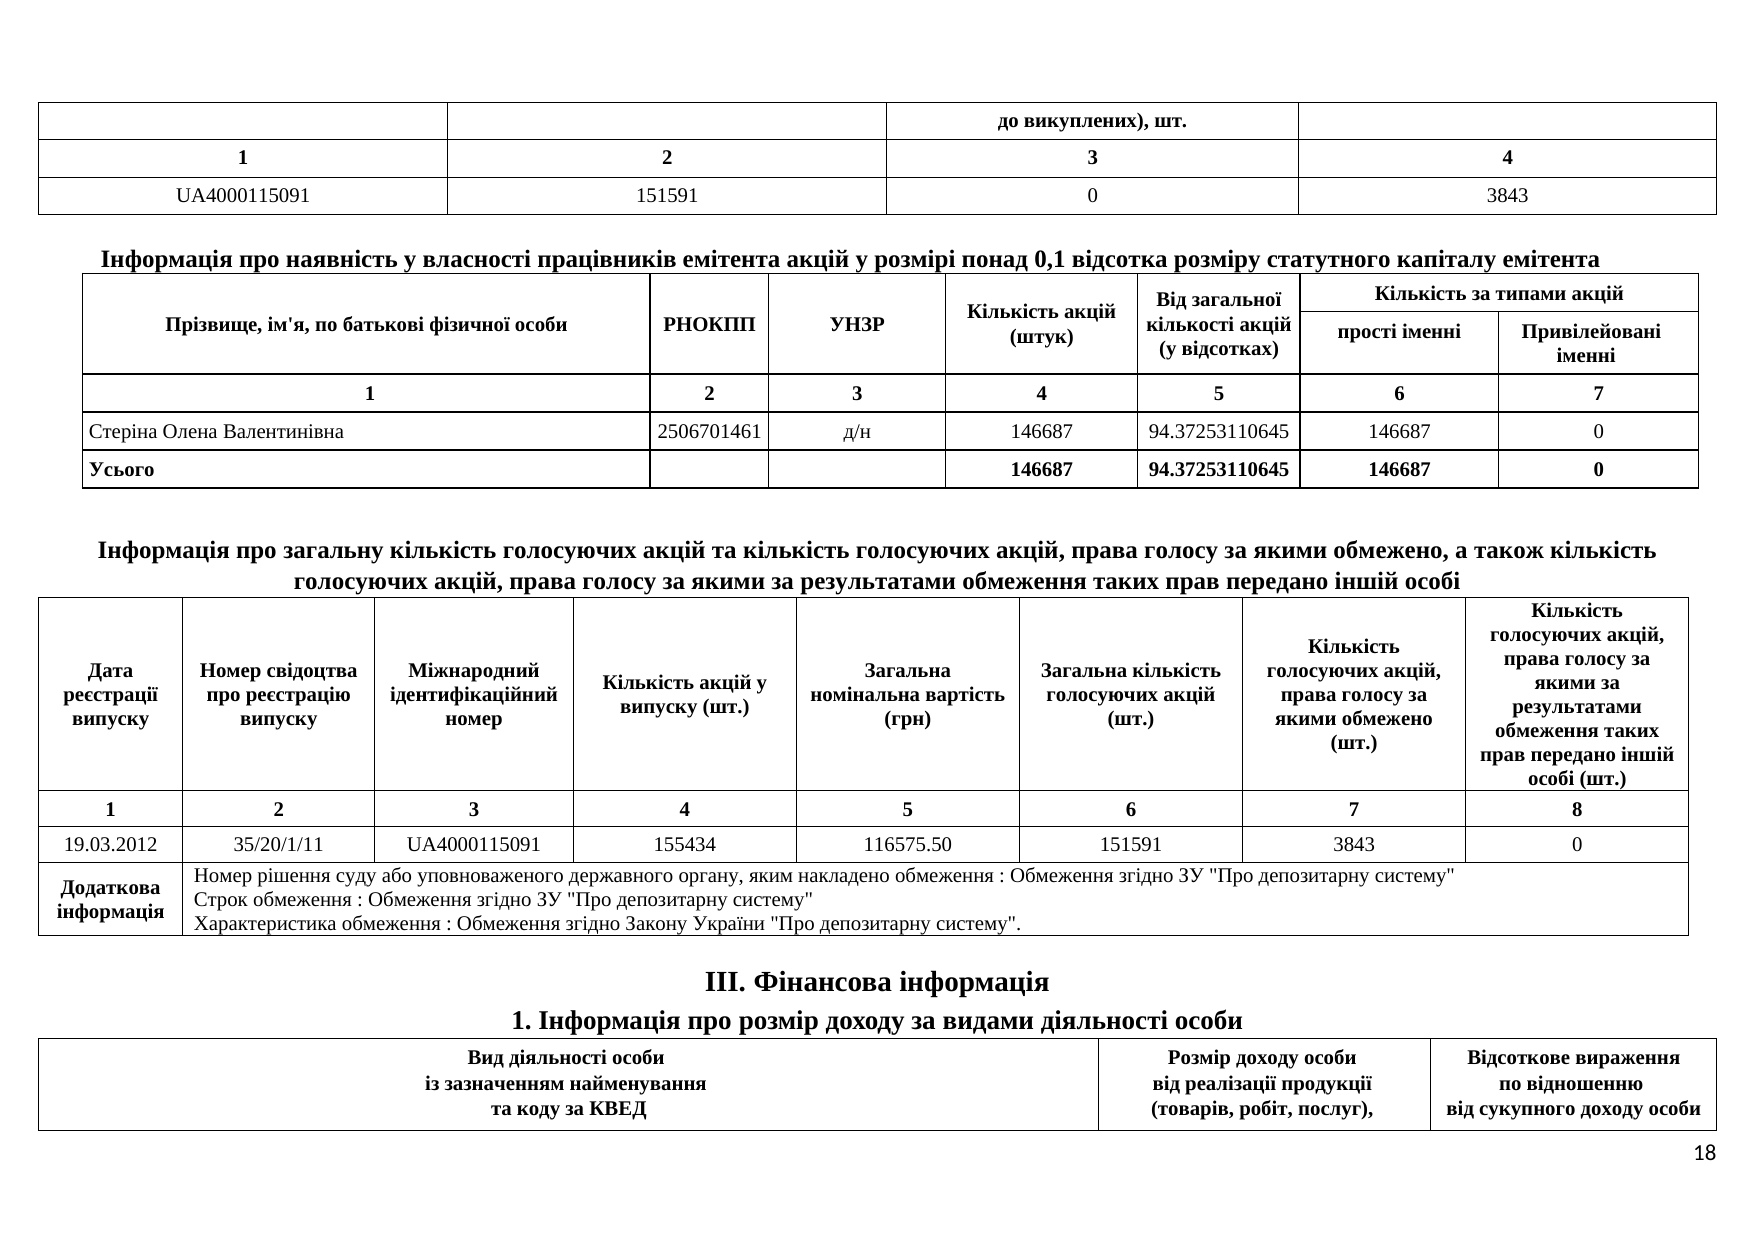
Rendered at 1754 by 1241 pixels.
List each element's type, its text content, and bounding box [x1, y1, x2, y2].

table_cell прості іменні [1301, 312, 1498, 373]
table_cell 6 [1020, 791, 1242, 826]
table_header Загальна кількість голосуючих акцій (шт.) [1020, 598, 1242, 790]
table_cell 151591 [1020, 827, 1242, 862]
table_cell 5 [797, 791, 1019, 826]
table_cell 2 [651, 375, 768, 411]
table_cell Номер рішення суду або уповноваженого державного органу, яким накладено обмеження : Обмеження згідно ЗУ "Про депозитарну систему" Cтрок обмеження : Обмеження згідно ЗУ "Про депозитарну систему" Характеристика обмеження : Обмеження згідно Закону України "Про депозитарну систему". [183, 863, 1688, 935]
table_cell 0 [1499, 413, 1698, 449]
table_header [1431, 1039, 1716, 1129]
table_cell 4 [574, 791, 796, 826]
table_cell 146687 [946, 413, 1137, 449]
table_cell 3843 [1299, 178, 1716, 214]
table_cell 3 [769, 375, 945, 411]
table_cell 5 [1138, 375, 1299, 411]
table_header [1299, 103, 1716, 139]
table_cell Усього [83, 451, 649, 487]
table_cell Стеріна Олена Валентинівна [83, 413, 649, 449]
table_cell 4 [1299, 140, 1716, 177]
table_header Кількість голосуючих акцій, права голосу за якими за результатами обмеження таких прав передано іншій особі (шт.) [1466, 598, 1688, 790]
table_cell 0 [1466, 827, 1688, 862]
table_header Від загальної кількості акцій (у відсотках) [1138, 274, 1299, 373]
table_cell 116575.50 [797, 827, 1019, 862]
table_cell 3 [375, 791, 573, 826]
table_cell 155434 [574, 827, 796, 862]
table_cell 2 [183, 791, 374, 826]
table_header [887, 103, 1298, 139]
table_header Кількість акцій у випуску (шт.) [574, 598, 796, 790]
table_header УНЗР [769, 274, 945, 373]
table_header Кількість акцій (штук) [946, 274, 1137, 373]
table_header Кількість голосуючих акцій, права голосу за якими обмежено (шт.) [1243, 598, 1465, 790]
table_cell 8 [1466, 791, 1688, 826]
table_header Дата реєстрації випуску [39, 598, 182, 790]
table_cell 7 [1499, 375, 1698, 411]
text Інформація про загальну кількість голосуючих акцій та кількість голосуючих акцій, права голосу за якими обмежено, а також кількість голосуючих акцій, права голосу за якими за результатами обмеження таких прав передано іншій особі [38, 535, 1716, 595]
table_cell Привілейовані іменні [1499, 312, 1698, 373]
table_cell 94.37253110645 [1138, 413, 1299, 449]
table_cell 2506701461 [651, 413, 768, 449]
table_cell 6 [1301, 375, 1498, 411]
table_cell UA4000115091 [375, 827, 573, 862]
table_cell [651, 451, 768, 487]
table_cell 94.37253110645 [1138, 451, 1299, 487]
table_cell 3 [887, 140, 1298, 177]
table_cell 1 [39, 140, 447, 177]
table_header Кількість за типами акцій [1301, 274, 1698, 311]
table_cell 35/20/1/11 [183, 827, 374, 862]
table_cell 146687 [946, 451, 1137, 487]
table_header Номер свідоцтва про реєстрацію випуску [183, 598, 374, 790]
text Інформація про наявність у власності працівників емітента акцій у розмірі понад 0,1 відсотка розміру статутного капіталу емітента [38, 244, 1716, 273]
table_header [448, 103, 886, 139]
table_cell 3843 [1243, 827, 1465, 862]
table_cell UA4000115091 [39, 178, 447, 214]
table_header Міжнародний ідентифікаційний номер [375, 598, 573, 790]
table_cell 151591 [448, 178, 886, 214]
text III. Фінансова інформація [38, 964, 1716, 998]
table_cell 0 [1499, 451, 1698, 487]
table_cell 146687 [1301, 451, 1498, 487]
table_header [39, 103, 447, 139]
table_header Загальна номінальна вартість (грн) [797, 598, 1019, 790]
table_cell д/н [769, 413, 945, 449]
table_cell 7 [1243, 791, 1465, 826]
table_header РНОКПП [651, 274, 768, 373]
table_cell 19.03.2012 [39, 827, 182, 862]
table_header Прізвище, ім'я, по батькові фізичної особи [83, 274, 649, 373]
text 1. Інформація про розмір доходу за видами діяльності особи [38, 1004, 1716, 1036]
table_cell 0 [887, 178, 1298, 214]
table_cell Додаткова інформація [39, 863, 182, 935]
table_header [39, 1039, 1098, 1129]
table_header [1099, 1039, 1430, 1129]
table_cell 4 [946, 375, 1137, 411]
table_cell 146687 [1301, 413, 1498, 449]
table_cell 1 [39, 791, 182, 826]
table_cell 1 [83, 375, 649, 411]
table_cell 2 [448, 140, 886, 177]
table_cell [769, 451, 945, 487]
